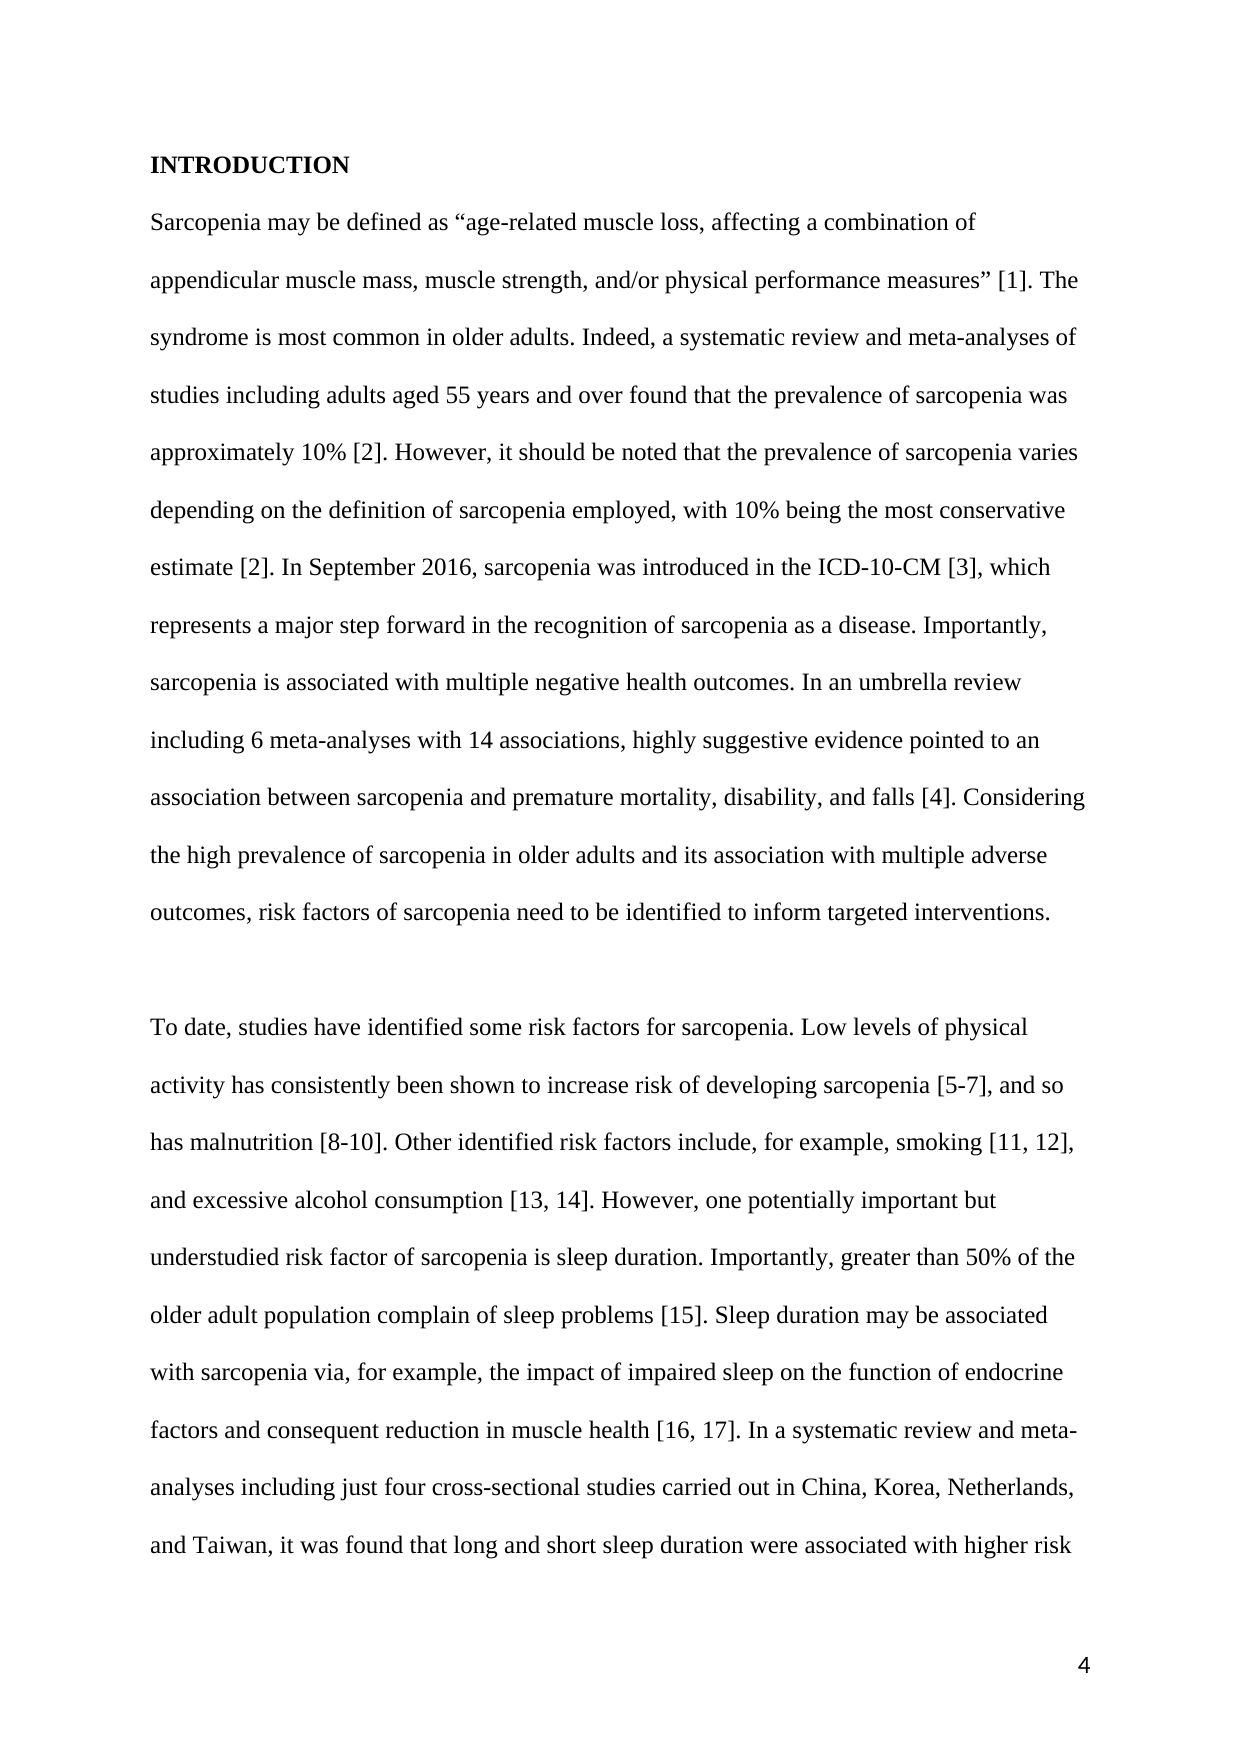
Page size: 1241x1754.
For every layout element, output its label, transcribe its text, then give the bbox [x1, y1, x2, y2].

subtitle INTRODUCTION [150, 150, 1090, 179]
text Sarcopenia may be defined as “age-related muscle loss, affecting a combination of appendicular muscle mass, muscle strength, and/or physical performance measures” [1]. The syndrome is most common in older adults. Indeed, a systematic review and meta-analyses of studies including adults aged 55 years and over found that the prevalence of sarcopenia was approximately 10% [2]. However, it should be noted that the prevalence of sarcopenia varies depending on the definition of sarcopenia employed, with 10% being the most conservative estimate [2]. In September 2016, sarcopenia was introduced in the ICD-10-CM [3], which represents a major step forward in the recognition of sarcopenia as a disease. Importantly, sarcopenia is associated with multiple negative health outcomes. In an umbrella review including 6 meta-analyses with 14 associations, highly suggestive evidence pointed to an association between sarcopenia and premature mortality, disability, and falls [4]. Considering the high prevalence of sarcopenia in older adults and its association with multiple adverse outcomes, risk factors of sarcopenia need to be identified to inform targeted interventions. [150, 207, 1090, 926]
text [150, 1012, 1090, 1559]
